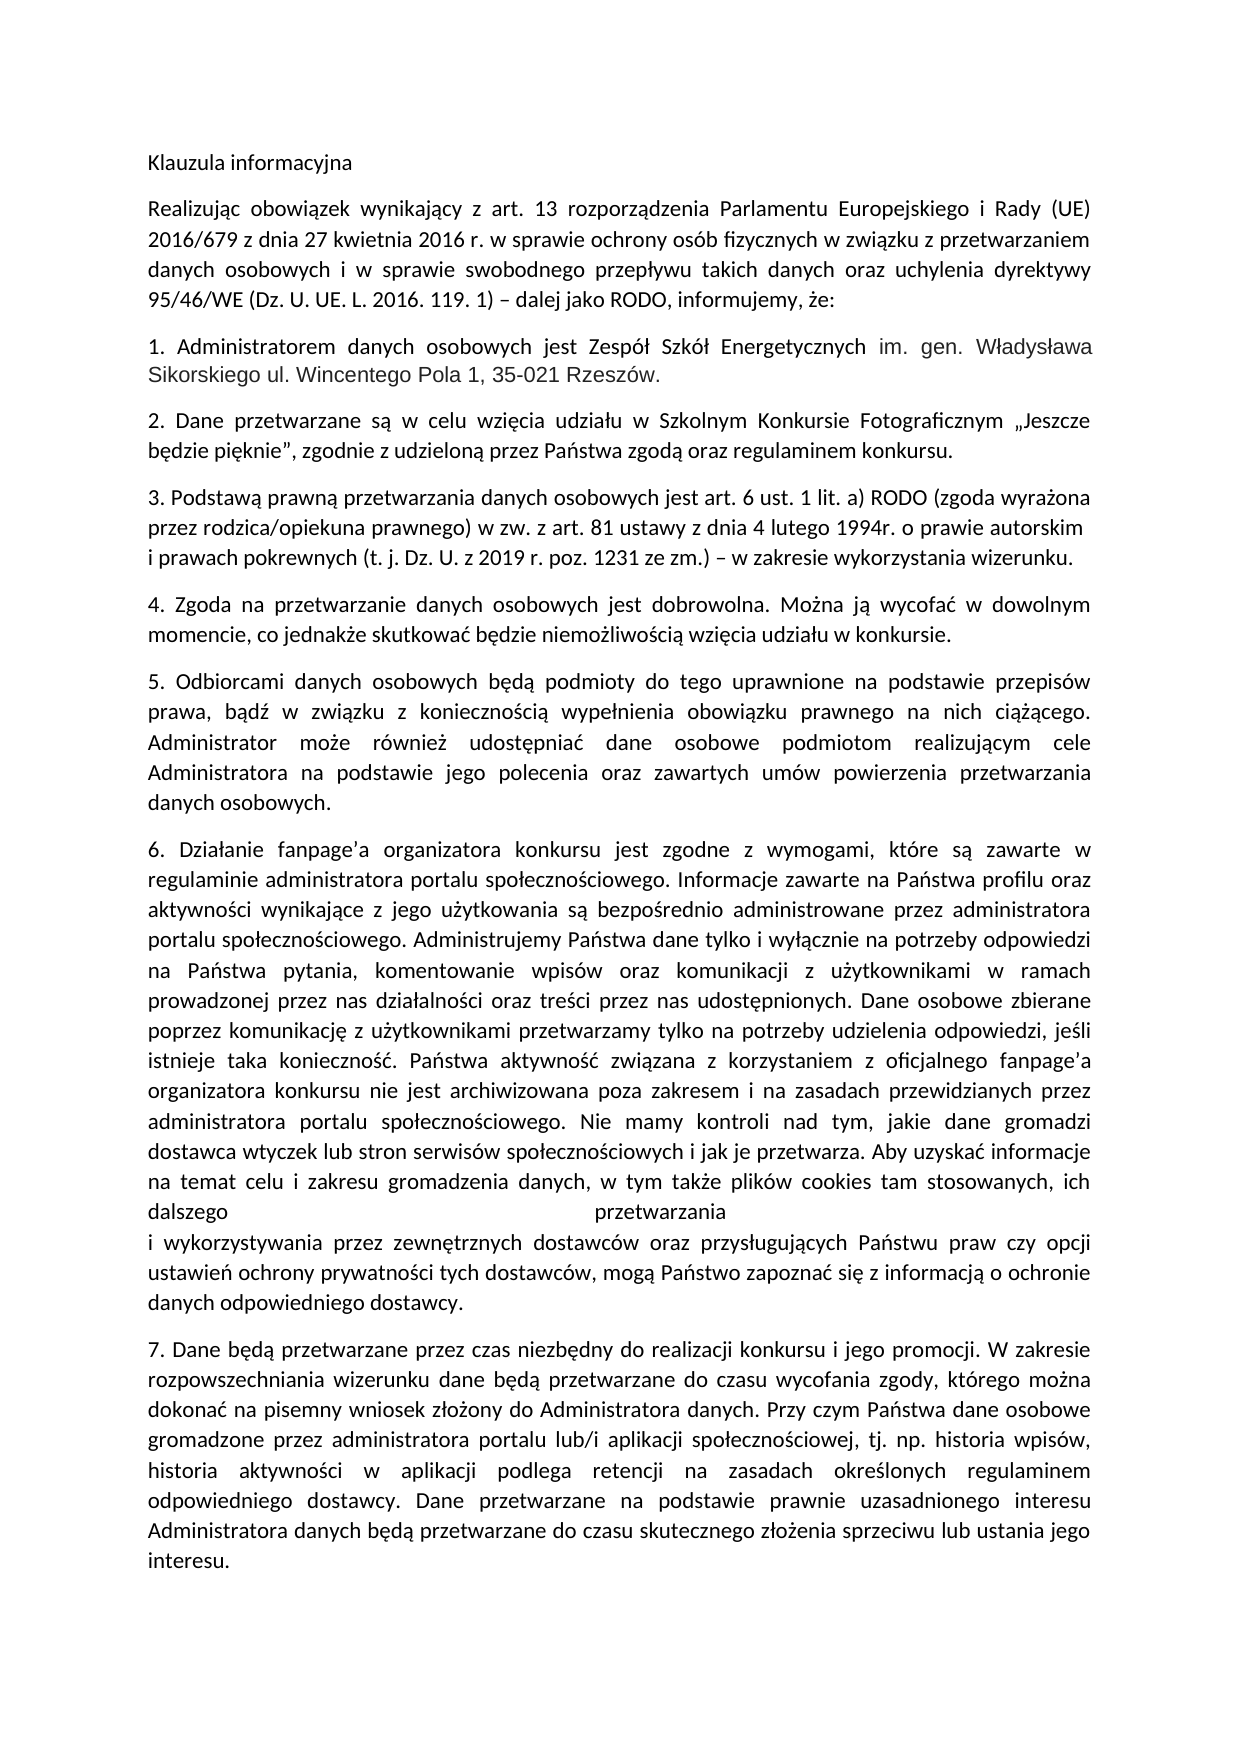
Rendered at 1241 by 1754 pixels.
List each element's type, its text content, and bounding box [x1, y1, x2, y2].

text Klauzula informacyjna [148, 148, 1093, 176]
text 6. Działanie fanpage’a organizatora konkursu jest zgodne z wymogami, które są zawarte w regulaminie administratora portalu społecznościowego. Informacje zawarte na Państwa profilu oraz aktywności wynikające z jego użytkowania są bezpośrednio administrowane przez administratora portalu społecznościowego. Administrujemy Państwa dane tylko i wyłącznie na potrzeby odpowiedzi na Państwa pytania, komentowanie wpisów oraz komunikacji z użytkownikami w ramach prowadzonej przez nas działalności oraz treści przez nas udostępnionych. Dane osobowe zbierane poprzez komunikację z użytkownikami przetwarzamy tylko na potrzeby udzielenia odpowiedzi, jeśli istnieje taka konieczność. Państwa aktywność związana z korzystaniem z oficjalnego fanpage’a organizatora konkursu nie jest archiwizowana poza zakresem i na zasadach przewidzianych przez administratora portalu społecznościowego. Nie mamy kontroli nad tym, jakie dane gromadzi dostawca wtyczek lub stron serwisów społecznościowych i jak je przetwarza. Aby uzyskać informacje na temat celu i zakresu gromadzenia danych, w tym także plików cookies tam stosowanych, ich dalszego przetwarzania i wykorzystywania przez zewnętrznych dostawców oraz przysługujących Państwu praw czy opcji ustawień ochrony prywatności tych dostawców, mogą Państwo zapoznać się z informacją o ochronie danych odpowiedniego dostawcy. [148, 835, 1093, 1316]
text 3. Podstawą prawną przetwarzania danych osobowych jest art. 6 ust. 1 lit. a) RODO (zgoda wyrażona przez rodzica/opiekuna prawnego) w zw. z art. 81 ustawy z dnia 4 lutego 1994r. o prawie autorskim i prawach pokrewnych (t. j. Dz. U. z 2019 r. poz. 1231 ze zm.) – w zakresie wykorzystania wizerunku. [148, 483, 1093, 571]
text 7. Dane będą przetwarzane przez czas niezbędny do realizacji konkursu i jego promocji. W zakresie rozpowszechniania wizerunku dane będą przetwarzane do czasu wycofania zgody, którego można dokonać na pisemny wniosek złożony do Administratora danych. Przy czym Państwa dane osobowe gromadzone przez administratora portalu lub/i aplikacji społecznościowej, tj. np. historia wpisów, historia aktywności w aplikacji podlega retencji na zasadach określonych regulaminem odpowiedniego dostawcy. Dane przetwarzane na podstawie prawnie uzasadnionego interesu Administratora danych będą przetwarzane do czasu skutecznego złożenia sprzeciwu lub ustania jego interesu. [148, 1335, 1093, 1574]
text 2. Dane przetwarzane są w celu wzięcia udziału w Szkolnym Konkursie Fotograficznym „Jeszcze będzie pięknie”, zgodnie z udzieloną przez Państwa zgodą oraz regulaminem konkursu. [148, 406, 1093, 464]
text 4. Zgoda na przetwarzanie danych osobowych jest dobrowolna. Można ją wycofać w dowolnym momencie, co jednakże skutkować będzie niemożliwością wzięcia udziału w konkursie. [148, 590, 1093, 648]
text Realizując obowiązek wynikający z art. 13 rozporządzenia Parlamentu Europejskiego i Rady (UE) 2016/679 z dnia 27 kwietnia 2016 r. w sprawie ochrony osób fizycznych w związku z przetwarzaniem danych osobowych i w sprawie swobodnego przepływu takich danych oraz uchylenia dyrektywy 95/46/WE (Dz. U. UE. L. 2016. 119. 1) – dalej jako RODO, informujemy, że: [148, 194, 1093, 313]
text 1. Administratorem danych osobowych jest Zespół Szkół Energetycznych im. gen. Władysława Sikorskiego ul. Wincentego Pola 1, 35-021 Rzeszów. [148, 332, 1093, 387]
text 5. Odbiorcami danych osobowych będą podmioty do tego uprawnione na podstawie przepisów prawa, bądź w związku z koniecznością wypełnienia obowiązku prawnego na nich ciążącego. Administrator może również udostępniać dane osobowe podmiotom realizującym cele Administratora na podstawie jego polecenia oraz zawartych umów powierzenia przetwarzania danych osobowych. [148, 667, 1093, 816]
